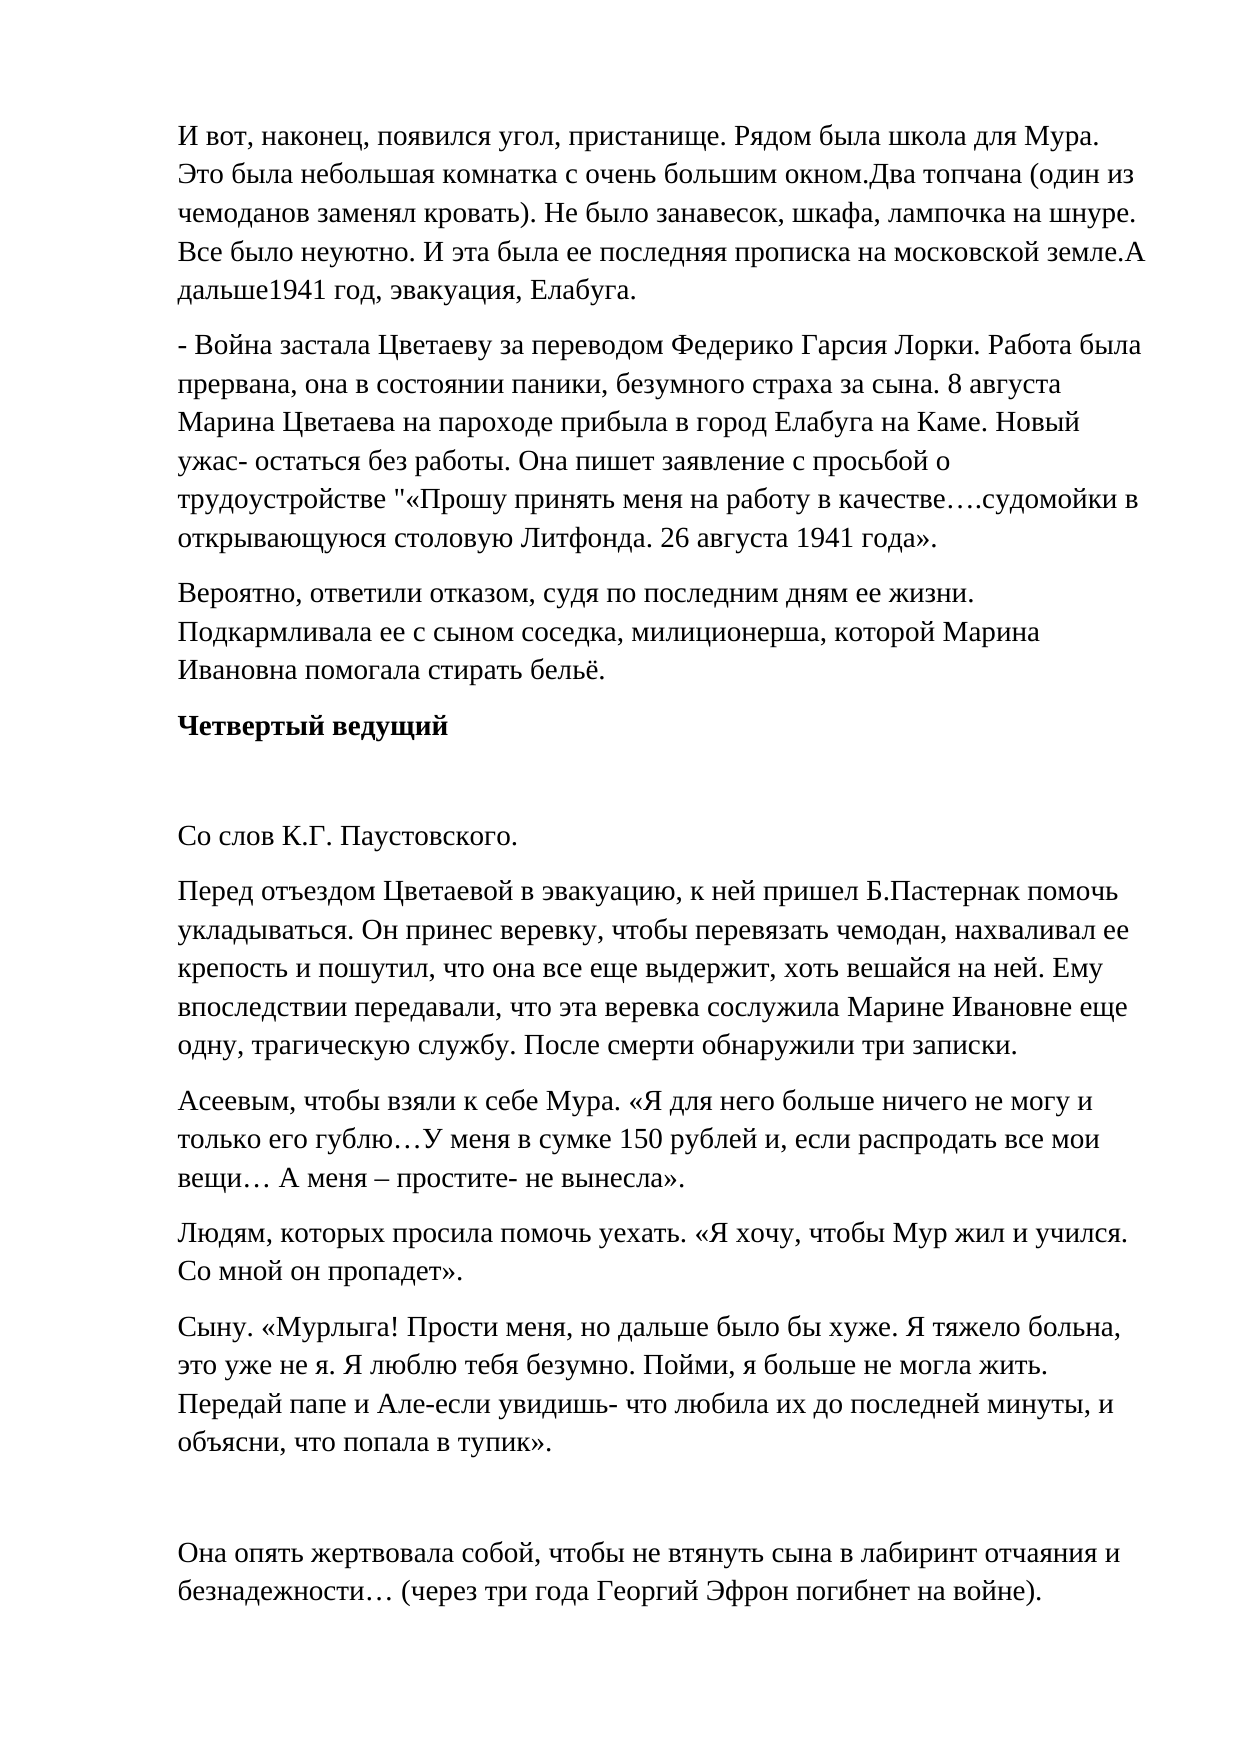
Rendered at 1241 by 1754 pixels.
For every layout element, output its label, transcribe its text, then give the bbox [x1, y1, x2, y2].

text Асеевым, чтобы взяли к себе Мура. «Я для него больше ничего не могу и только его гублю…У меня в сумке 150 рублей и, если распродать все мои вещи… А меня – простите- не вынесла». [177, 1083, 1152, 1193]
text Сыну. «Мурлыга! Прости меня, но дальше было бы хуже. Я тяжело больна, это уже не я. Я люблю тебя безумно. Пойми, я больше не могла жить. Передай папе и Але-если увидишь- что любила их до последней минуты, и объясни, что попала в тупик». [177, 1309, 1152, 1458]
text Людям, которых просила помочь уехать. «Я хочу, чтобы Мур жил и учился. Со мной он пропадет». [177, 1215, 1152, 1287]
text Она опять жертвовала собой, чтобы не втянуть сына в лабиринт отчаяния и безнадежности… (через три года Георгий Эфрон погибнет на войне). [177, 1535, 1152, 1607]
text Со слов К.Г. Паустовского. [177, 818, 1152, 852]
text Четвертый ведущий [177, 708, 1152, 741]
text Перед отъездом Цветаевой в эвакуацию, к ней пришел Б.Пастернак помочь укладываться. Он принес веревку, чтобы перевязать чемодан, нахваливал ее крепость и пошутил, что она все еще выдержит, хоть вешайся на ней. Ему впоследствии передавали, что эта веревка сослужила Марине Ивановне еще одну, трагическую службу. После смерти обнаружили три записки. [177, 873, 1152, 1061]
text - Война застала Цветаеву за переводом Федерико Гарсия Лорки. Работа была прервана, она в состоянии паники, безумного страха за сына. 8 августа Марина Цветаева на пароходе прибыла в город Елабуга на Каме. Новый ужас- остаться без работы. Она пишет заявление с просьбой о трудоустройстве "«Прошу принять меня на работу в качестве….судомойки в открывающуюся столовую Литфонда. 26 августа 1941 года». [177, 327, 1152, 554]
text И вот, наконец, появился угол, пристанище. Рядом была школа для Мура. Это была небольшая комнатка с очень большим окном.Два топчана (один из чемоданов заменял кровать). Не было занавесок, шкафа, лампочка на шнуре. Все было неуютно. И эта была ее последняя прописка на московской земле.А дальше1941 год, эвакуация, Елабуга. [177, 118, 1152, 306]
text Вероятно, ответили отказом, судя по последним дням ее жизни. Подкармливала ее с сыном соседка, милиционерша, которой Марина Ивановна помогала стирать бельё. [177, 575, 1152, 686]
